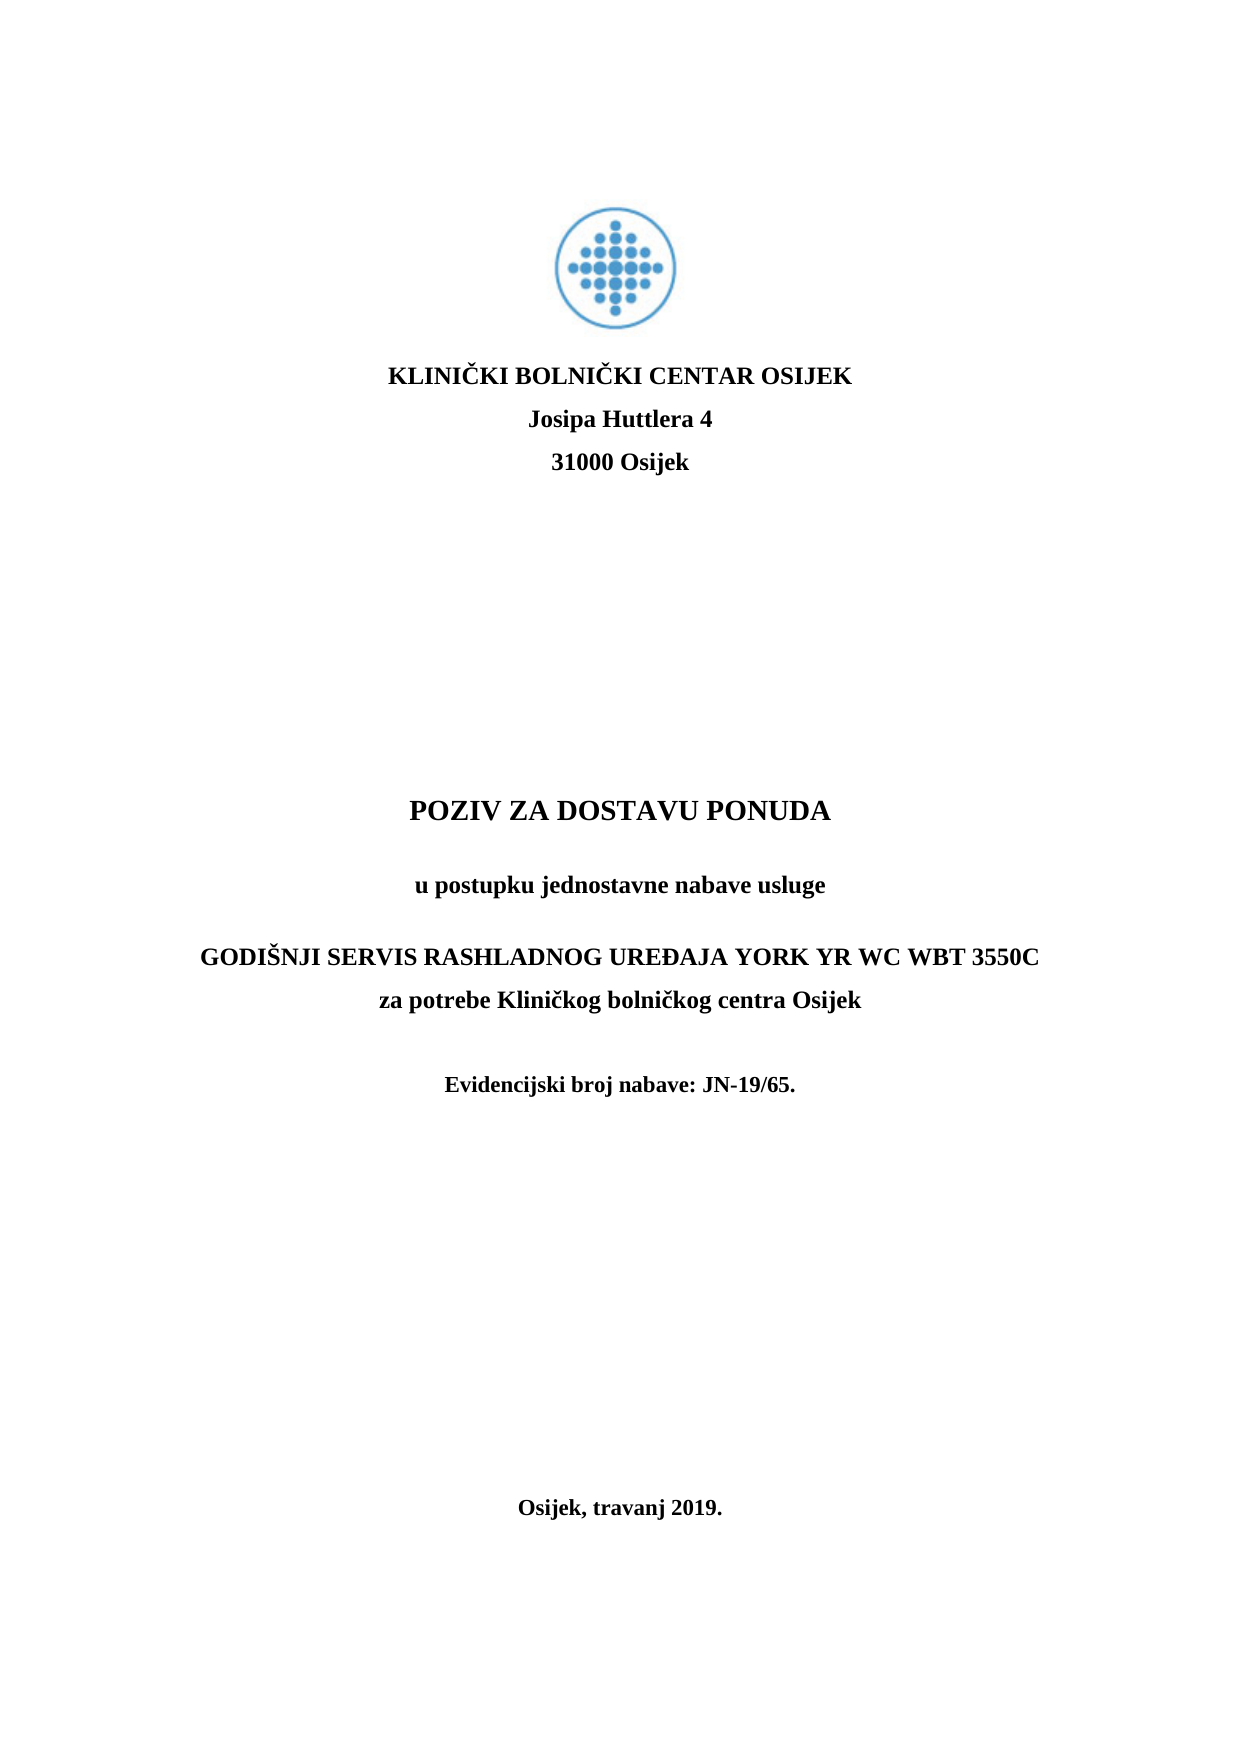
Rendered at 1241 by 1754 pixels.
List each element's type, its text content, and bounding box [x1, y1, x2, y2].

text GODIŠNJI SERVIS RASHLADNOG UREĐAJA YORK YR WC WBT 3550C [148, 942, 1093, 970]
text KLINIČKI BOLNIČKI CENTAR OSIJEK [148, 361, 1093, 390]
text 31000 Osijek [148, 447, 1093, 476]
text POZIV ZA DOSTAVU PONUDA [148, 793, 1093, 826]
text za potrebe Kliničkog bolničkog centra Osijek [148, 985, 1093, 1013]
text u postupku jednostavne nabave usluge [148, 870, 1093, 898]
text Josipa Huttlera 4 [148, 404, 1093, 433]
picture [528, 198, 712, 337]
text Osijek, travanj 2019. [148, 1494, 1093, 1520]
text Evidencijski broj nabave: JN-19/65. [148, 1071, 1093, 1097]
